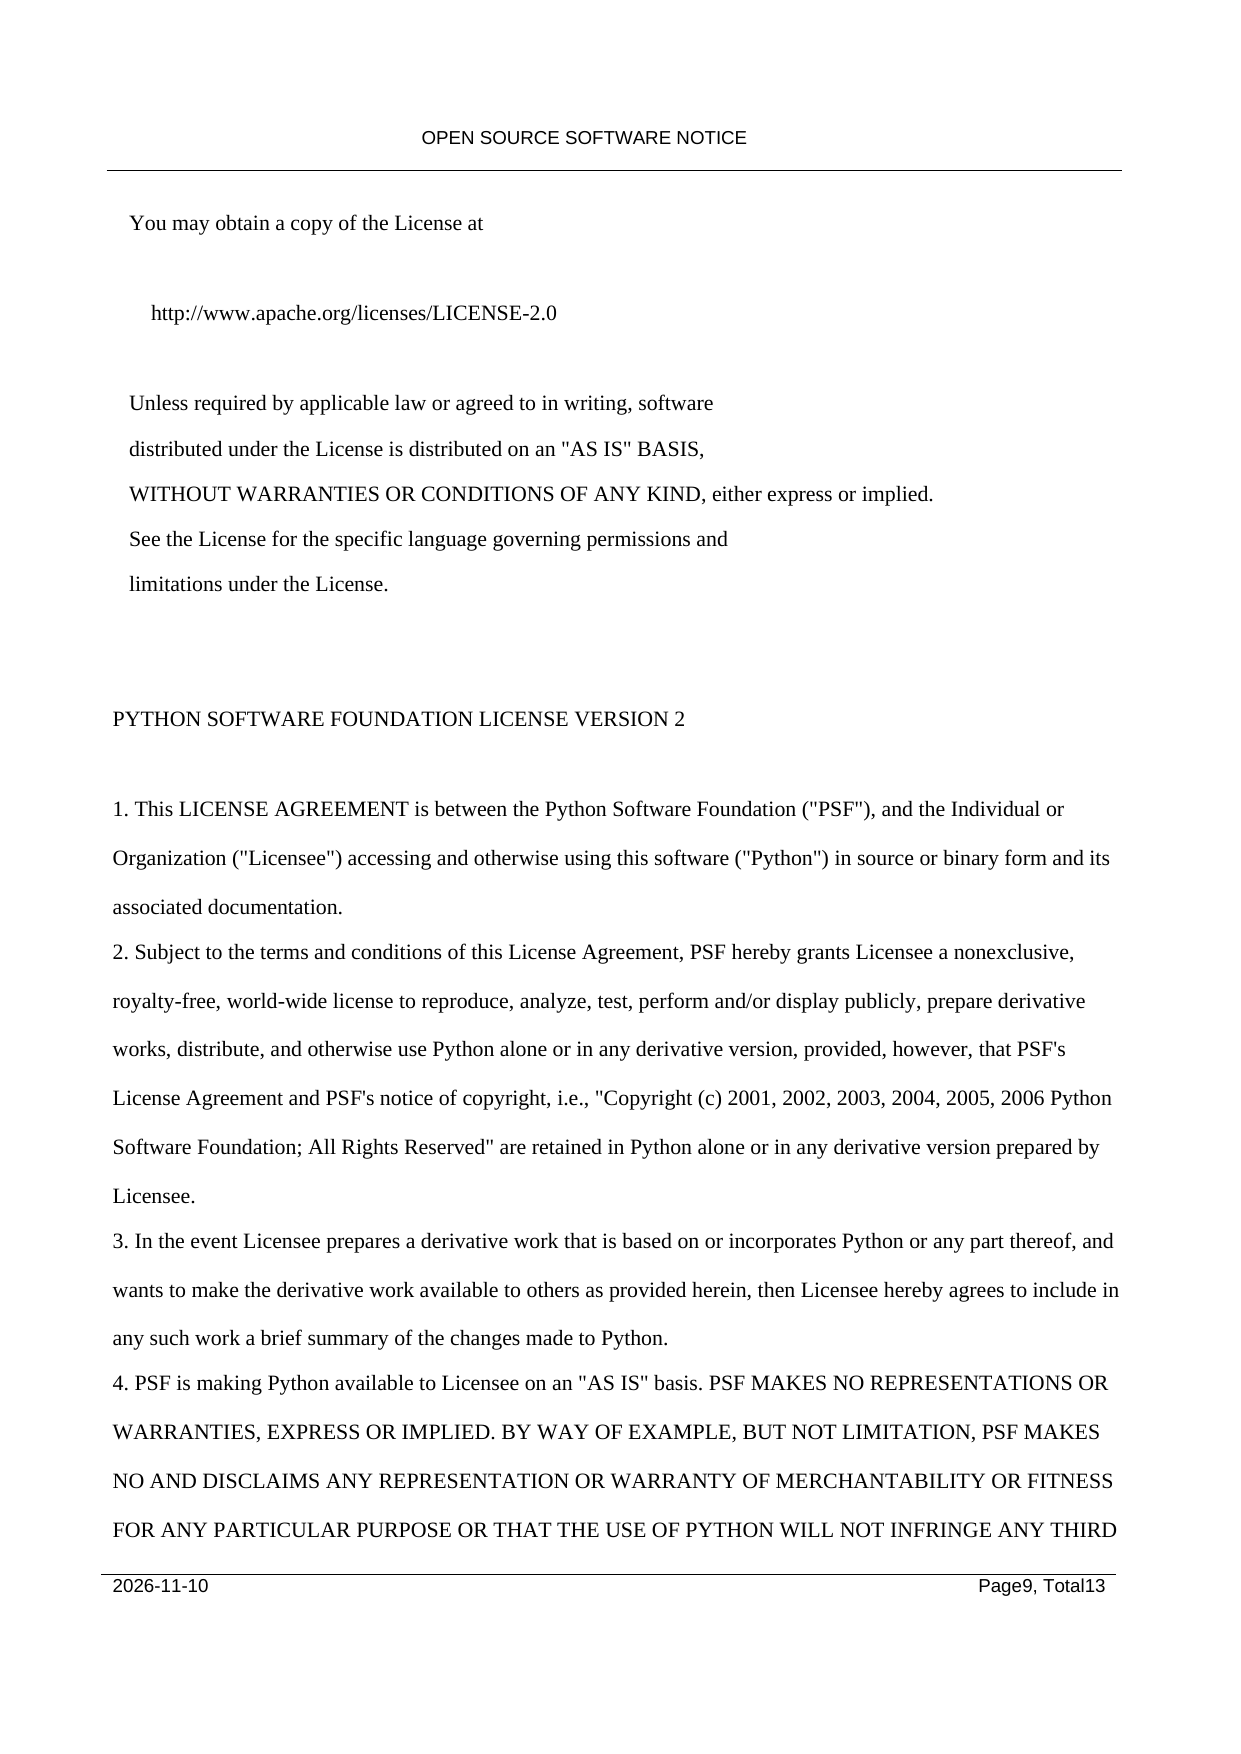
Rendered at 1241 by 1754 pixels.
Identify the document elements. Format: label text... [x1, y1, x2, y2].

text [112, 1367, 1128, 1546]
text 2. Subject to the terms and conditions of this License Agreement, PSF hereby grants Licensee a nonexclusive, royalty-free, world-wide license to reproduce, analyze, test, perform and/or display publicly, prepare derivative works, distribute, and otherwise use Python alone or in any derivative version, provided, however, that PSF's License Agreement and PSF's notice of copyright, i.e., "Copyright (c) 2001, 2002, 2003, 2004, 2005, 2006 Python Software Foundation; All Rights Reserved" are retained in Python alone or in any derivative version prepared by Licensee. [112, 935, 1128, 1212]
text Unless required by applicable law or agreed to in writing, software [112, 387, 1128, 419]
text WITHOUT WARRANTIES OR CONDITIONS OF ANY KIND, either express or implied. [112, 477, 1128, 509]
text 3. In the event Licensee prepares a derivative work that is based on or incorporates Python or any part thereof, and wants to make the derivative work available to others as provided herein, then Licensee hereby agrees to include in any such work a brief summary of the changes made to Python. [112, 1224, 1128, 1354]
text You may obtain a copy of the License at [112, 206, 1128, 239]
text PYTHON SOFTWARE FOUNDATION LICENSE VERSION 2 [112, 702, 1128, 735]
text http://www.apache.org/licenses/LICENSE-2.0 [112, 297, 1128, 329]
text distributed under the License is distributed on an "AS IS" BASIS, [112, 432, 1128, 464]
text 1. This LICENSE AGREEMENT is between the Python Software Foundation ("PSF"), and the Individual or Organization ("Licensee") accessing and otherwise using this software ("Python") in source or binary form and its associated documentation. [112, 793, 1128, 923]
text limitations under the License. [112, 567, 1128, 600]
text See the License for the specific language governing permissions and [112, 522, 1128, 554]
